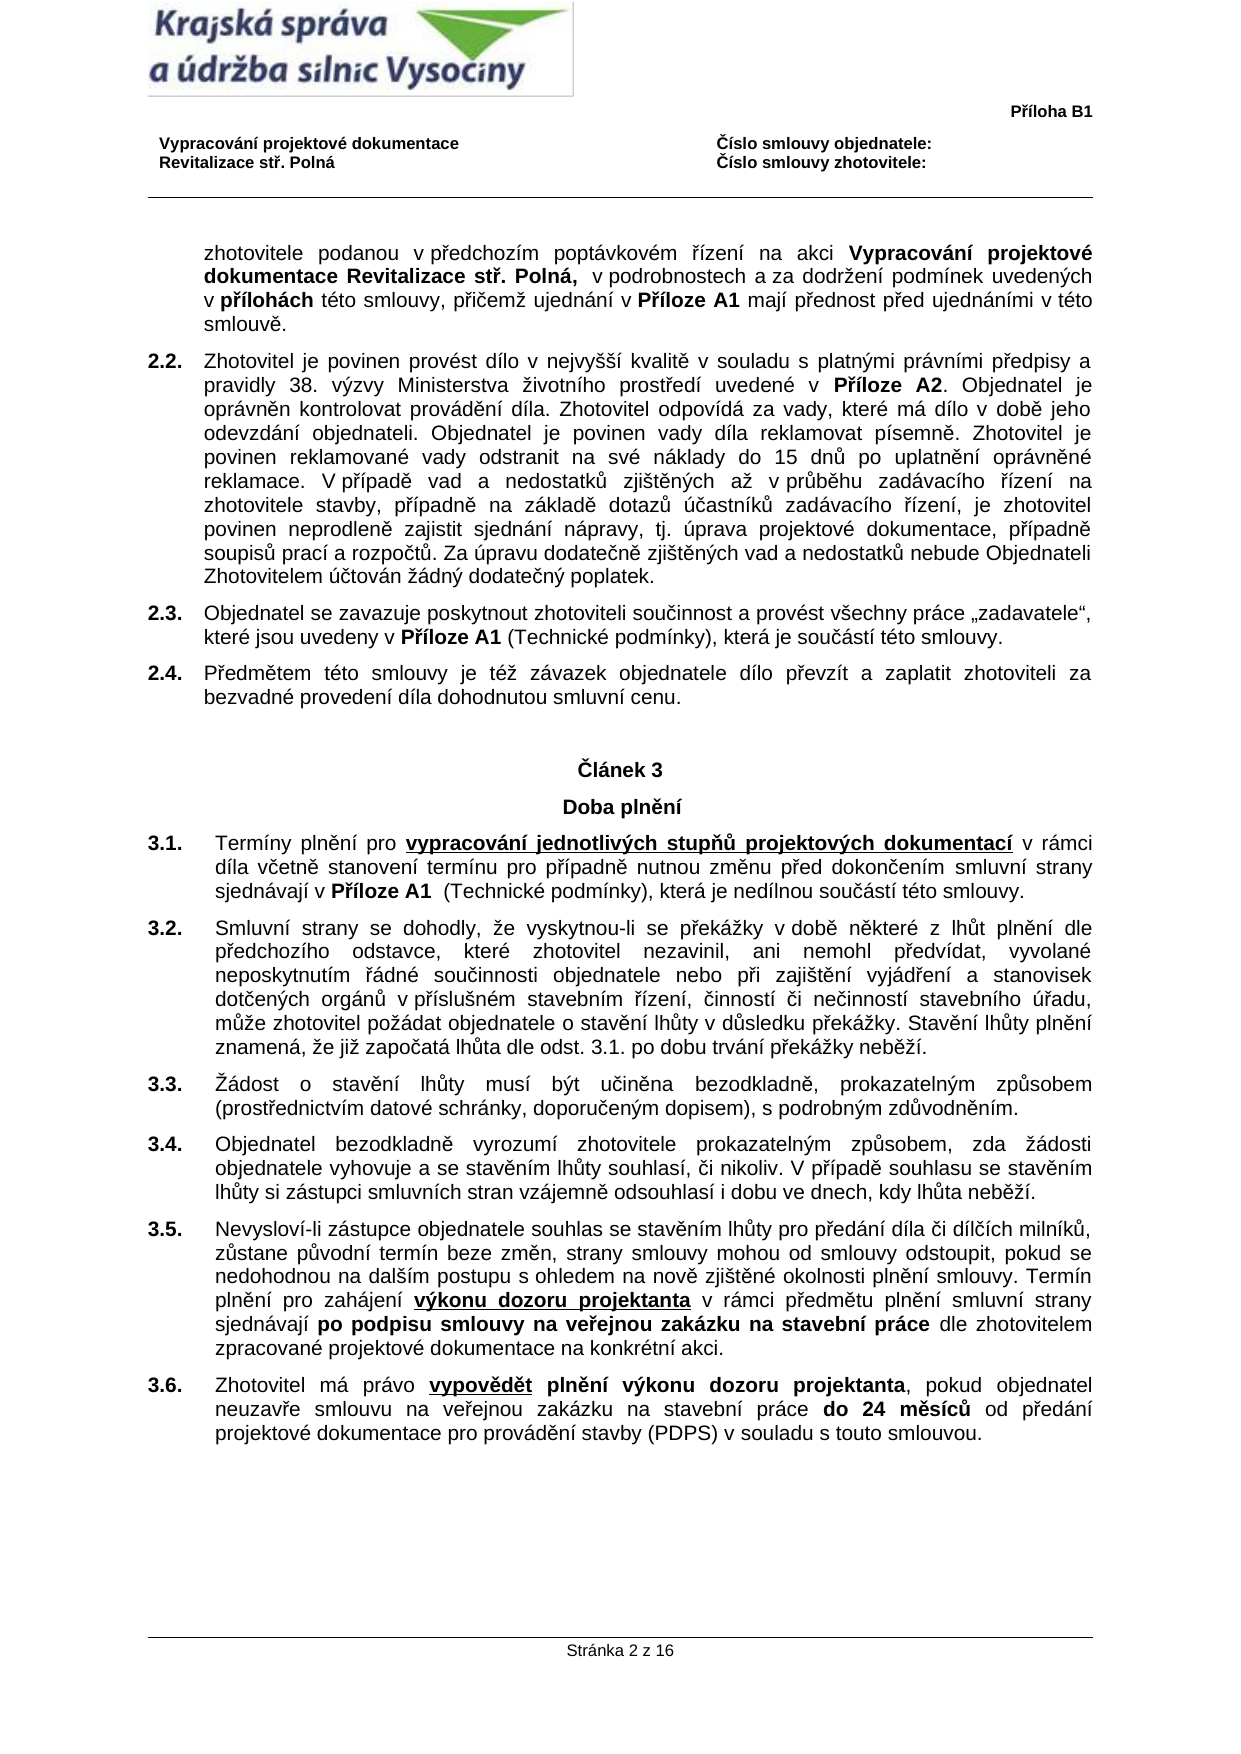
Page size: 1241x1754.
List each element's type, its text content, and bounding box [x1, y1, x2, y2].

list Předmětem této smlouvy je též závazek objednatele dílo převzít a zaplatit zhotoviteli za bezvadné provedení díla dohodnutou smluvní cenu. [148, 661, 1093, 709]
list Doba plnění [148, 794, 1096, 818]
list Žádost o stavění lhůty musí být učiněna bezodkladně, prokazatelným způsobem (prostřednictvím datové schránky, doporučeným dopisem), s podrobným zdůvodněním. [148, 1072, 1093, 1119]
list Smluvní strany se dohodly, že vyskytnou-li se překážky v době některé z lhůt plnění dle předchozího odstavce, které zhotovitel nezavinil, ani nemohl předvídat, vyvolané neposkytnutím řádné součinnosti objednatele nebo při zajištění vyjádření a stanovisek dotčených orgánů v příslušném stavebním řízení, činností či nečinností stavebního úřadu, může zhotovitel požádat objednatele o stavění lhůty v důsledku překážky. Stavění lhůty plnění znamená, že již započatá lhůta dle odst. 3.1. po dobu trvání překážky neběží. [148, 915, 1093, 1059]
list Objednatel bezodkladně vyrozumí zhotovitele prokazatelným způsobem, zda žádosti objednatele vyhovuje a se stavěním lhůty souhlasí, či nikoliv. V případě souhlasu se stavěním lhůty si zástupci smluvních stran vzájemně odsouhlasí i dobu ve dnech, kdy lhůta neběží. [148, 1132, 1093, 1204]
list Objednatel se zavazuje poskytnout zhotoviteli součinnost a provést všechny práce „zadavatele“, které jsou uvedeny v Příloze A1 (Technické podmínky), která je součástí této smlouvy. [148, 601, 1093, 649]
list Termíny plnění pro vypracování jednotlivých stupňů projektových dokumentací v rámci díla včetně stanovení termínu pro případně nutnou změnu před dokončením smluvní strany sjednávají v Příloze A1 (Technické podmínky), která je nedílnou součástí této smlouvy. [148, 831, 1093, 903]
list Článek 3 [148, 758, 1093, 782]
list Zhotovitel má právo vypovědět plnění výkonu dozoru projektanta, pokud objednatel neuzavře smlouvu na veřejnou zakázku na stavební práce do 24 měsíců od předání projektové dokumentace pro provádění stavby (PDPS) v souladu s touto smlouvou. [148, 1373, 1093, 1444]
picture [147, 2, 574, 98]
list Zhotovitel je povinen provést dílo v nejvyšší kvalitě v souladu s platnými právními předpisy a pravidly 38. výzvy Ministerstva životního prostředí uvedené v Příloze A2. Objednatel je oprávněn kontrolovat provádění díla. Zhotovitel odpovídá za vady, které má dílo v době jeho odevzdání objednateli. Objednatel je povinen vady díla reklamovat písemně. Zhotovitel je povinen reklamované vady odstranit na své náklady do 15 dnů po uplatnění oprávněné reklamace. V případě vad a nedostatků zjištěných až v průběhu zadávacího řízení na zhotovitele stavby, případně na základě dotazů účastníků zadávacího řízení, je zhotovitel povinen neprodleně zajistit sjednání nápravy, tj. úprava projektové dokumentace, případně soupisů prací a rozpočtů. Za úpravu dodatečně zjištěných vad a nedostatků nebude Objednateli Zhotovitelem účtován žádný dodatečný poplatek. [148, 349, 1093, 588]
list Nevysloví-li zástupce objednatele souhlas se stavěním lhůty pro předání díla či dílčích milníků, zůstane původní termín beze změn, strany smlouvy mohou od smlouvy odstoupit, pokud se nedohodnou na dalším postupu s ohledem na nově zjištěné okolnosti plnění smlouvy. Termín plnění pro zahájení výkonu dozoru projektanta v rámci předmětu plnění smluvní strany sjednávají po podpisu smlouvy na veřejnou zakázku na stavební práce dle zhotovitelem zpracované projektové dokumentace na konkrétní akci. [148, 1216, 1093, 1360]
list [148, 240, 1093, 336]
